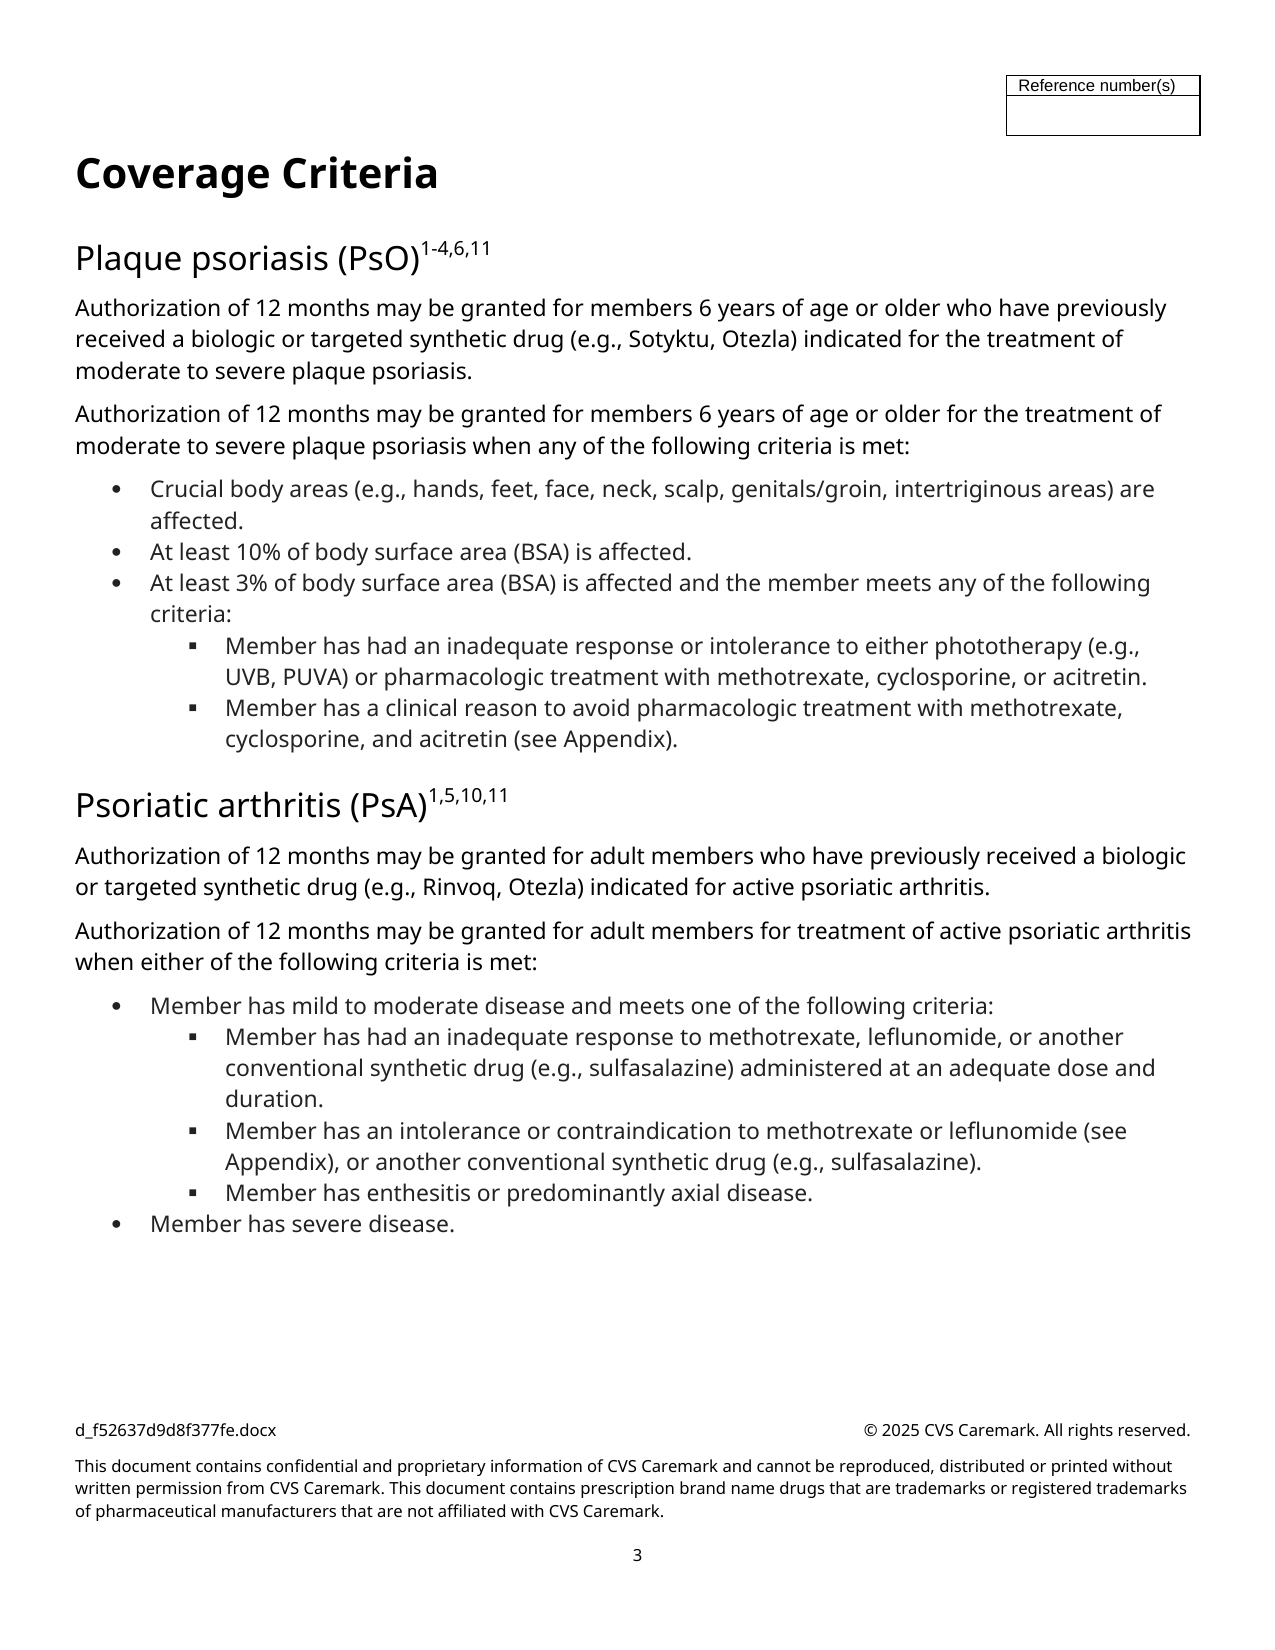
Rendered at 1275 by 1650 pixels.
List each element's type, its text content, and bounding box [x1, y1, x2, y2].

list Member has had an inadequate response or intolerance to either phototherapy (e.g., UVB, PUVA) or pharmacologic treatment with methotrexate, cyclosporine, or acitretin. [187, 630, 1161, 692]
list At least 3% of body surface area (BSA) is affected and the member meets any of the following criteria: [112, 567, 1200, 630]
subtitle Psoriatic arthritis (PsA)1,5,10,11 [75, 782, 1200, 827]
list Member has had an inadequate response to methotrexate, leflunomide, or another conventional synthetic drug (e.g., sulfasalazine) administered at an adequate dose and duration. [187, 1021, 1161, 1115]
list Member has an intolerance or contraindication to methotrexate or leflunomide (see Appendix), or another conventional synthetic drug (e.g., sulfasalazine). [187, 1115, 1161, 1177]
text Authorization of 12 months may be granted for members 6 years of age or older for the treatment of moderate to severe plaque psoriasis when any of the following criteria is met: [75, 398, 1200, 461]
text Authorization of 12 months may be granted for members 6 years of age or older who have previously received a biologic or targeted synthetic drug (e.g., Sotyktu, Otezla) indicated for the treatment of moderate to severe plaque psoriasis. [75, 292, 1200, 386]
list Member has enthesitis or predominantly axial disease. [187, 1177, 1161, 1208]
list Member has a clinical reason to avoid pharmacologic treatment with methotrexate, cyclosporine, and acitretin (see Appendix). [187, 692, 1161, 755]
list At least 10% of body surface area (BSA) is affected. [112, 536, 1200, 567]
subtitle Coverage Criteria [75, 144, 1200, 201]
text Authorization of 12 months may be granted for adult members who have previously received a biologic or targeted synthetic drug (e.g., Rinvoq, Otezla) indicated for active psoriatic arthritis. [75, 840, 1200, 902]
text Authorization of 12 months may be granted for adult members for treatment of active psoriatic arthritis when either of the following criteria is met: [75, 915, 1200, 977]
list Member has severe disease. [112, 1208, 1161, 1240]
list Member has mild to moderate disease and meets one of the following criteria: [112, 990, 1161, 1021]
list Crucial body areas (e.g., hands, feet, face, neck, scalp, genitals/groin, intertriginous areas) are affected. [112, 473, 1200, 536]
subtitle Plaque psoriasis (PsO)1-4,6,11 [75, 234, 1200, 280]
